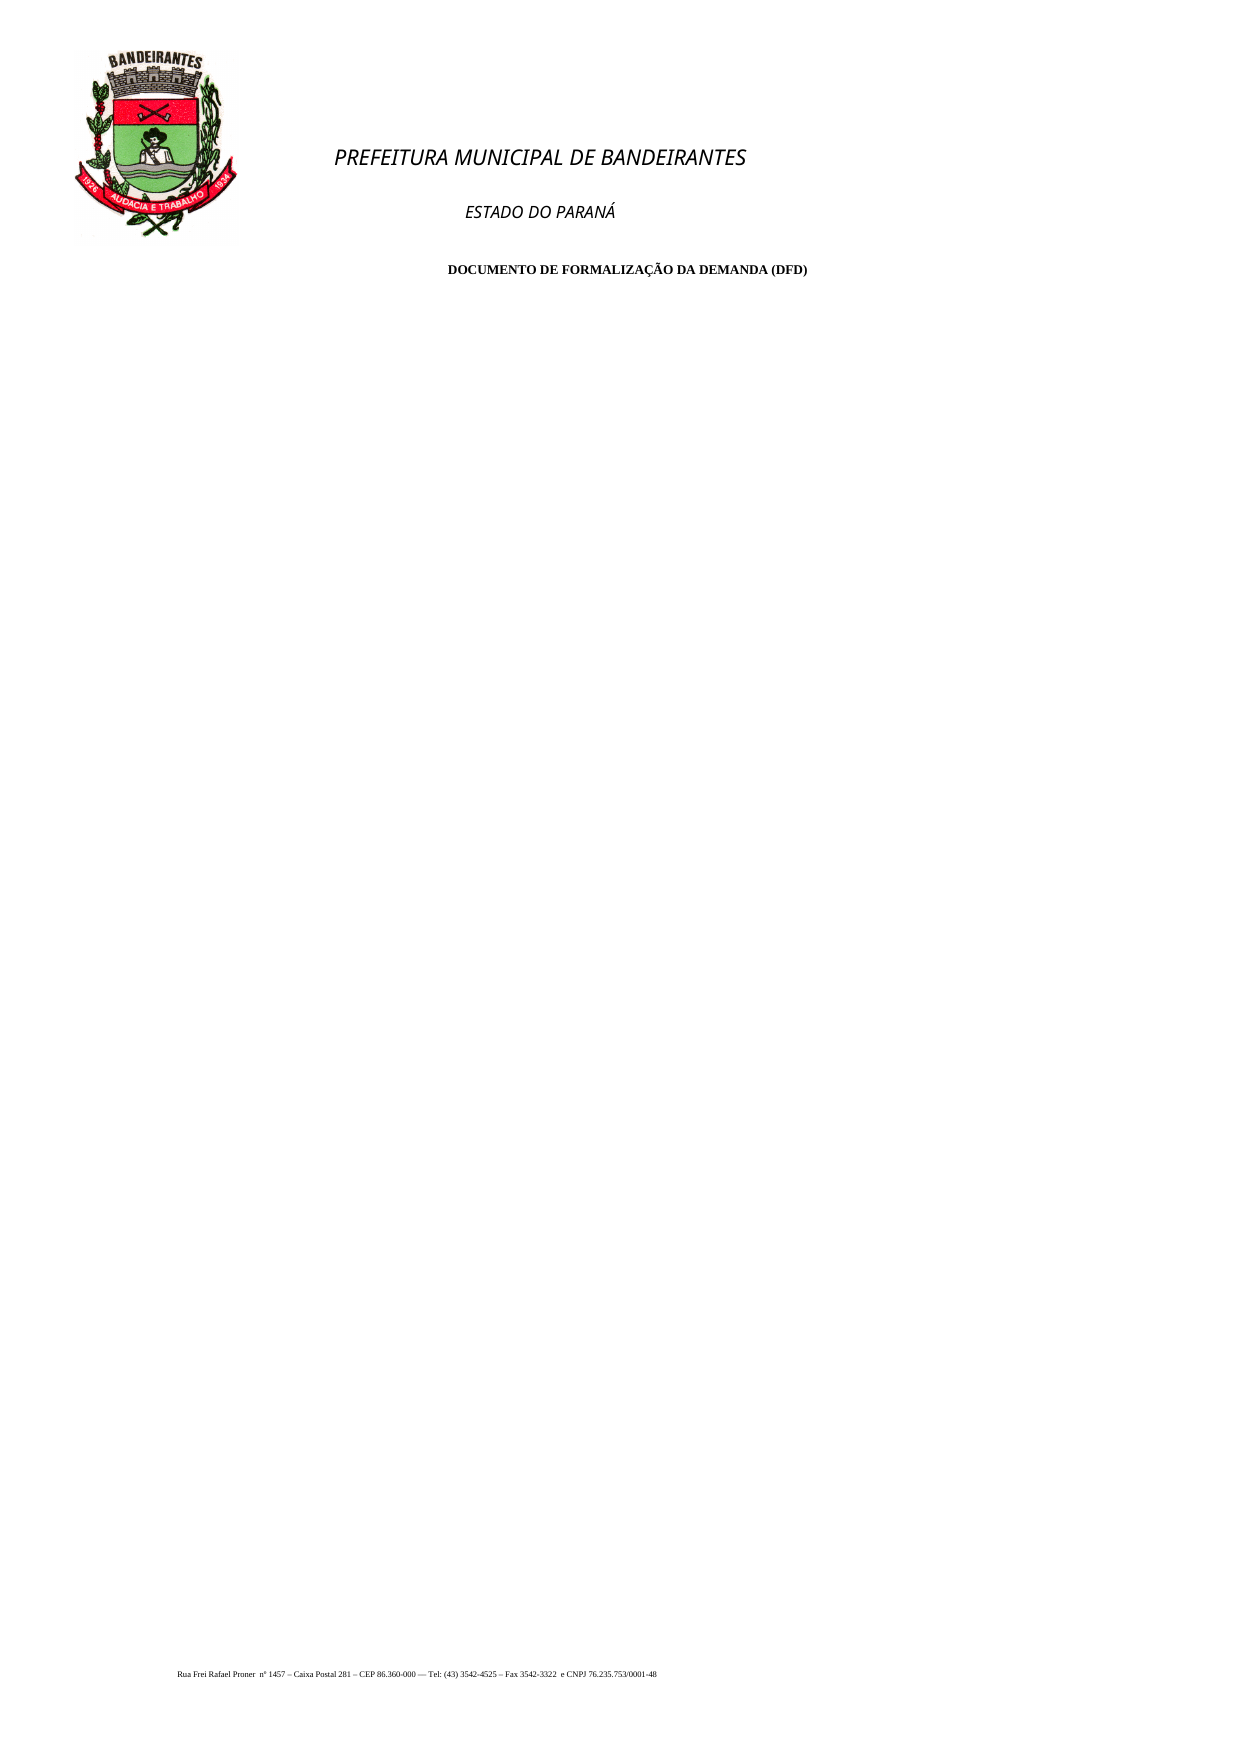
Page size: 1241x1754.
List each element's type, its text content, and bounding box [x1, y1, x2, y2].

picture [73, 50, 239, 246]
text DOCUMENTO DE FORMALIZAÇÃO DA DEMANDA (DFD) [147, 251, 1107, 277]
